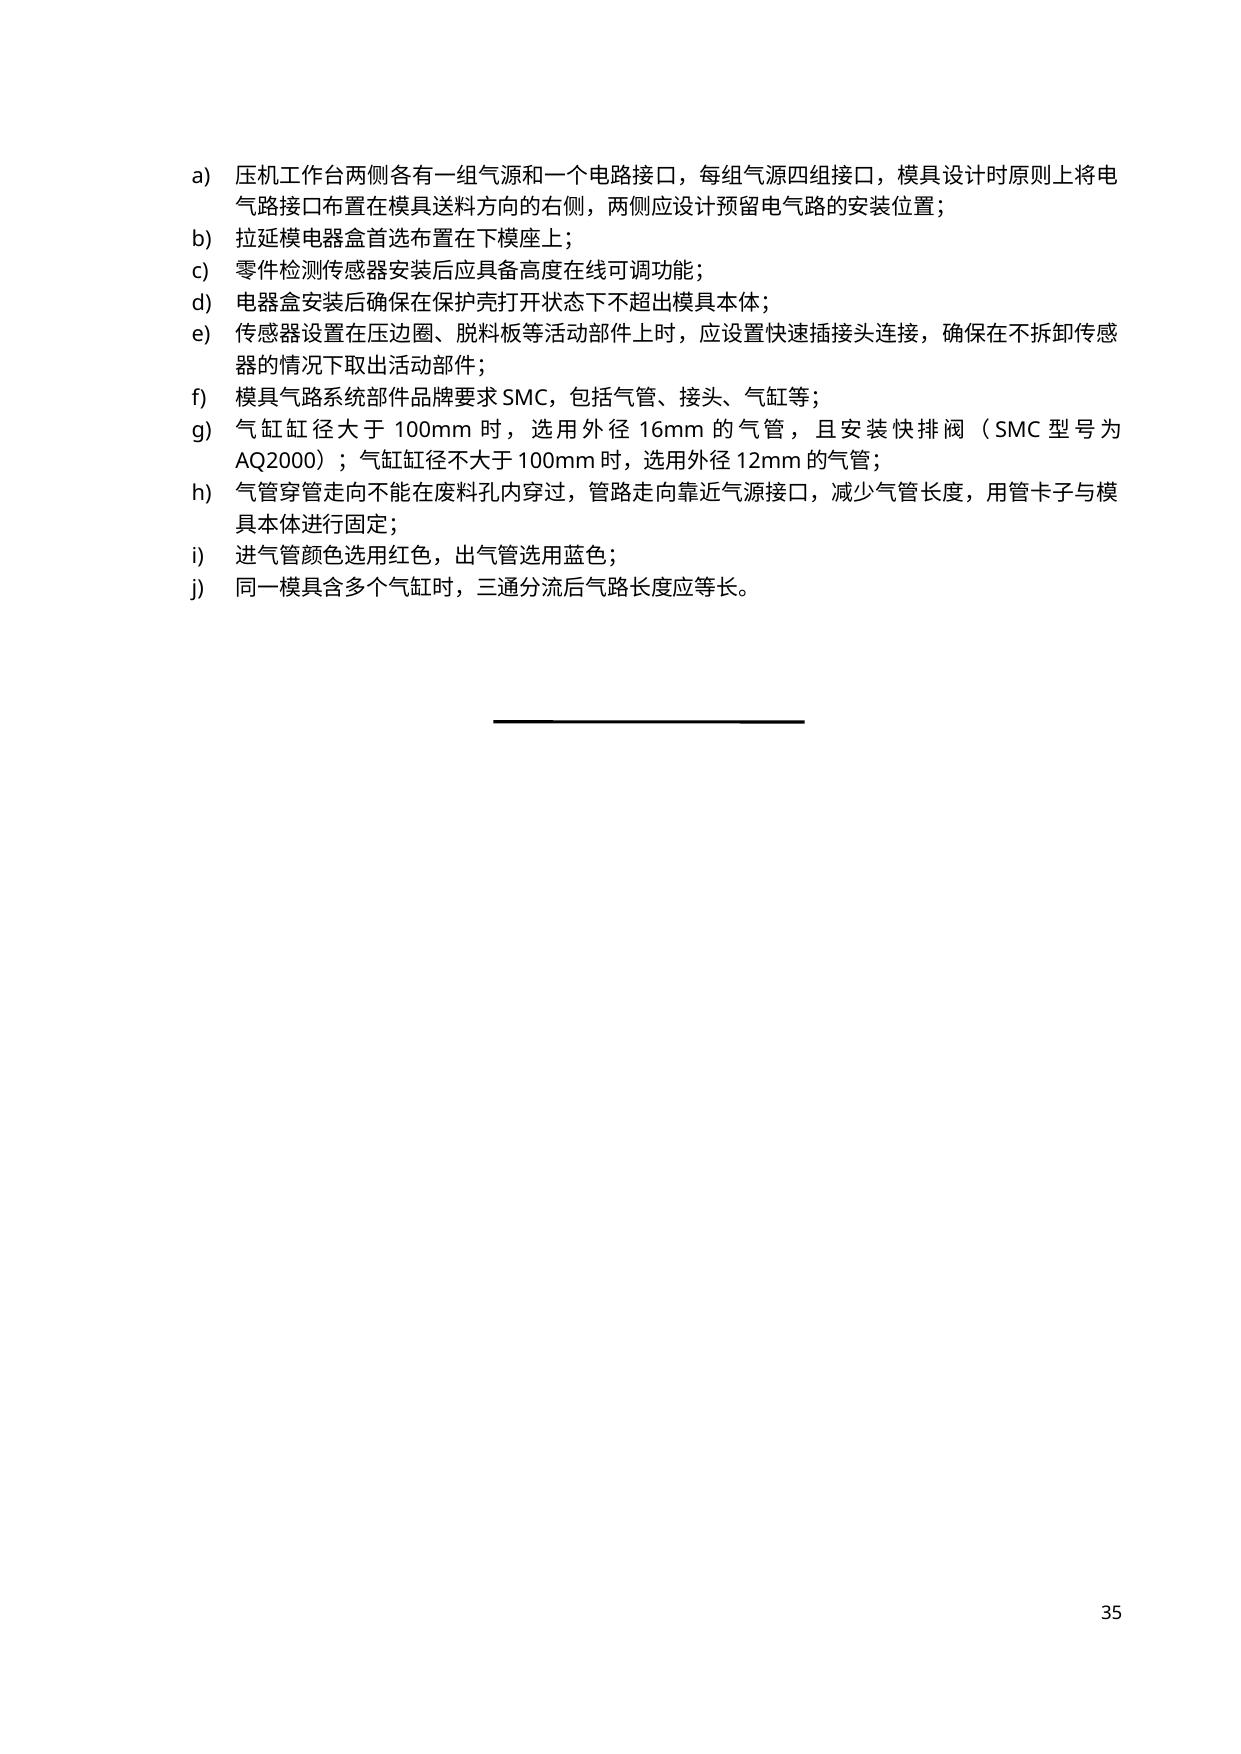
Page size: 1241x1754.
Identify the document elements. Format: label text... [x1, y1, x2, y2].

list 进气管颜色选用红色，出气管选用蓝色； [191, 538, 1122, 570]
list 同一模具含多个气缸时，三通分流后气路长度应等长。 [191, 570, 1122, 602]
list 零件检测传感器安装后应具备高度在线可调功能； [191, 253, 1122, 284]
list 传感器设置在压边圈、脱料板等活动部件上时，应设置快速插接头连接，确保在不拆卸传感器的情况下取出活动部件； [191, 316, 1122, 380]
list 模具气路系统部件品牌要求SMC，包括气管、接头、气缸等； [191, 380, 1122, 412]
list 压机工作台两侧各有一组气源和一个电路接口，每组气源四组接口，模具设计时原则上将电气路接口布置在模具送料方向的右侧，两侧应设计预留电气路的安装位置； [191, 158, 1122, 221]
list 拉延模电器盒首选布置在下模座上； [191, 221, 1122, 253]
list 电器盒安装后确保在保护壳打开状态下不超出模具本体； [191, 284, 1122, 316]
list 气管穿管走向不能在废料孔内穿过，管路走向靠近气源接口，减少气管长度，用管卡子与模具本体进行固定； [191, 475, 1122, 538]
list 气缸缸径大于100mm时，选用外径16mm的气管，且安装快排阀（SMC型号为AQ2000）；气缸缸径不大于100mm时，选用外径12mm的气管； [191, 412, 1122, 475]
